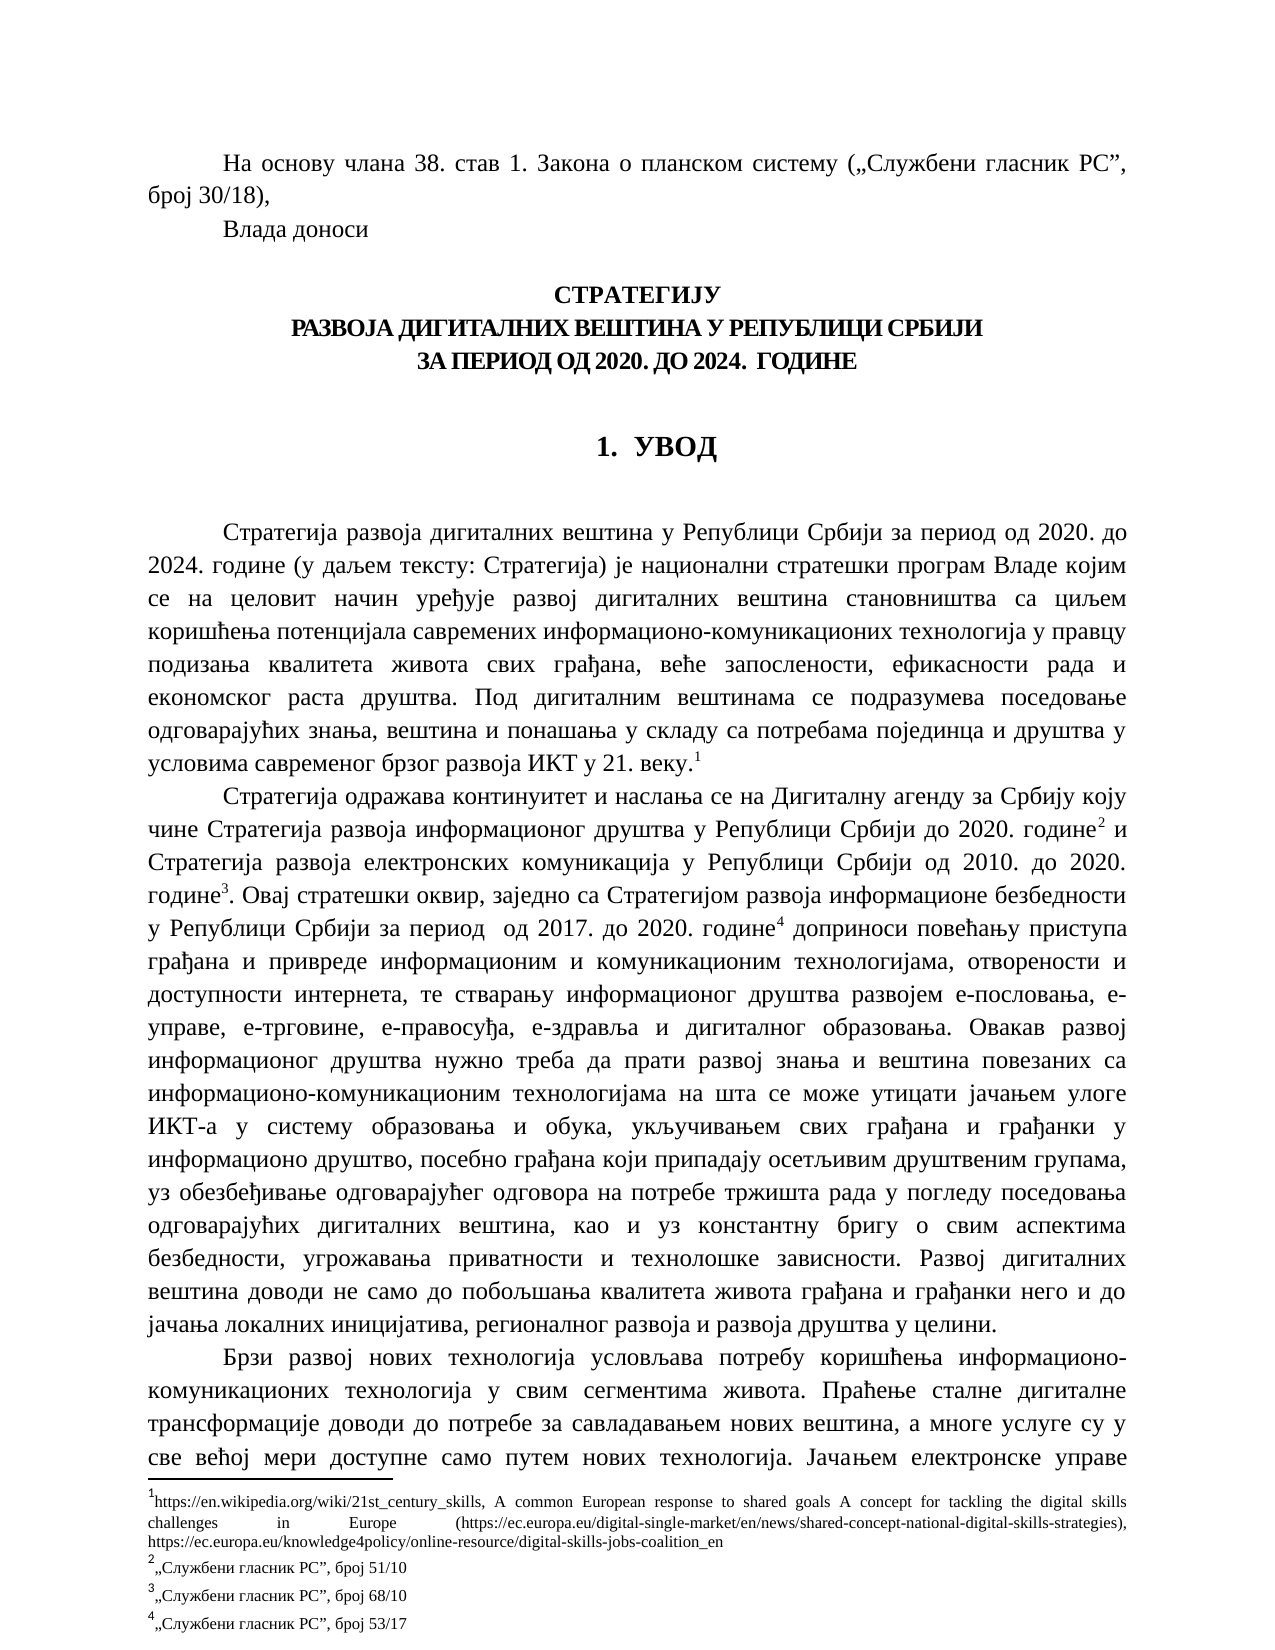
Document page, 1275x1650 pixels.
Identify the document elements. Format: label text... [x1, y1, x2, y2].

text Влада доноси [148, 214, 1127, 242]
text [148, 1342, 1127, 1470]
subtitle УВОД [185, 429, 1127, 462]
title РАЗВОЈА ДИГИТАЛНИХ ВЕШТИНА У РЕПУБЛИЦИ СРБИЈИ [148, 313, 1127, 341]
text СТРАТЕГИЈУ [148, 280, 1127, 308]
text На основу члана 38. став 1. Закона о планском систему („Службени гласник РС”, број 30/18), [148, 148, 1127, 209]
title ЗА ПЕРИОД ОД 20. ДО 202. ГОДИНЕ [148, 346, 1127, 374]
